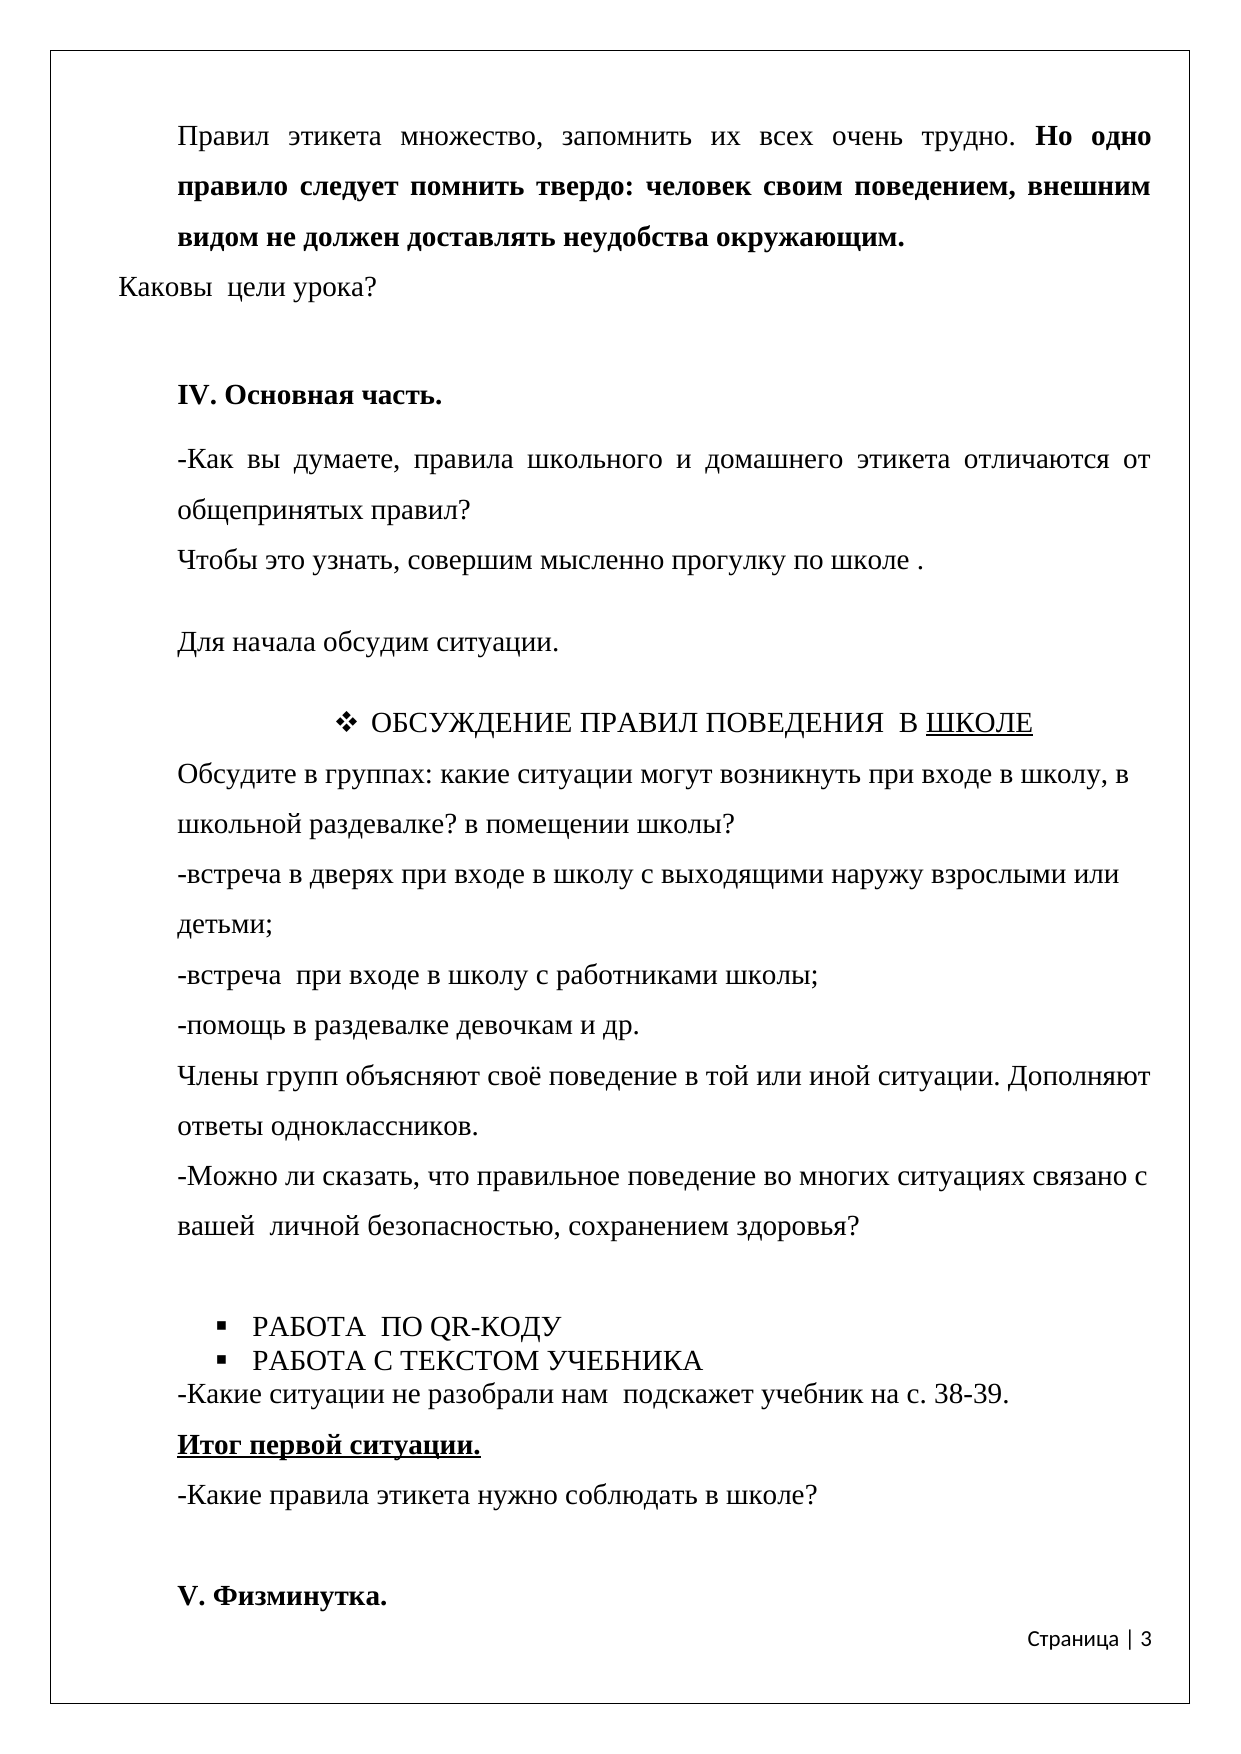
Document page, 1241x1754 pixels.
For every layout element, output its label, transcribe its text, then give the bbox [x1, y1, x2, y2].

text Члены групп объясняют своё поведение в той или иной ситуации. Дополняют ответы одноклассников. [177, 1058, 1152, 1141]
text Правил этикета множество, запомнить их всех очень трудно. Но одно правило следует помнить твердо: человек своим поведением, внешним видом не должен доставлять неудобства окружающим. [177, 118, 1152, 252]
text Каковы цели урока? [118, 269, 1152, 302]
text V. Физминутка. [177, 1578, 1152, 1611]
text Обсудите в группах: какие ситуации могут возникнуть при входе в школу, в школьной раздевалке? в помещении школы? [177, 756, 1152, 839]
list РАБОТА С ТЕКСТОМ УЧЕБНИКА [214, 1343, 1152, 1376]
text Итог первой ситуации. [177, 1427, 1152, 1460]
text -Какие правила этикета нужно соблюдать в школе? [177, 1477, 1152, 1511]
text IV. Основная часть. [177, 377, 1152, 410]
text Чтобы это узнать, совершим мысленно прогулку по школе . [177, 542, 1152, 576]
text -Можно ли сказать, что правильное поведение во многих ситуациях связано с вашей личной безопасностью, сохранением здоровья? [177, 1158, 1152, 1242]
text -Как вы думаете, правила школьного и домашнего этикета отличаются от общепринятых правил? [177, 442, 1152, 525]
list РАБОТА ПО QR-КОДУ [214, 1309, 1152, 1343]
text -помощь в раздевалке девочкам и др. [177, 1007, 1152, 1041]
text -встреча при входе в школу с работниками школы; [177, 957, 1152, 991]
text -встреча в дверях при входе в школу с выходящими наружу взрослыми или детьми; [177, 856, 1152, 940]
text Для начала обсудим ситуации. [177, 624, 1152, 657]
list ОБСУЖДЕНИЕ ПРАВИЛ ПОВЕДЕНИЯ В ШКОЛЕ [214, 705, 1152, 739]
text -Какие ситуации не разобрали нам подскажет учебник на с. 38-39. [177, 1376, 1152, 1410]
